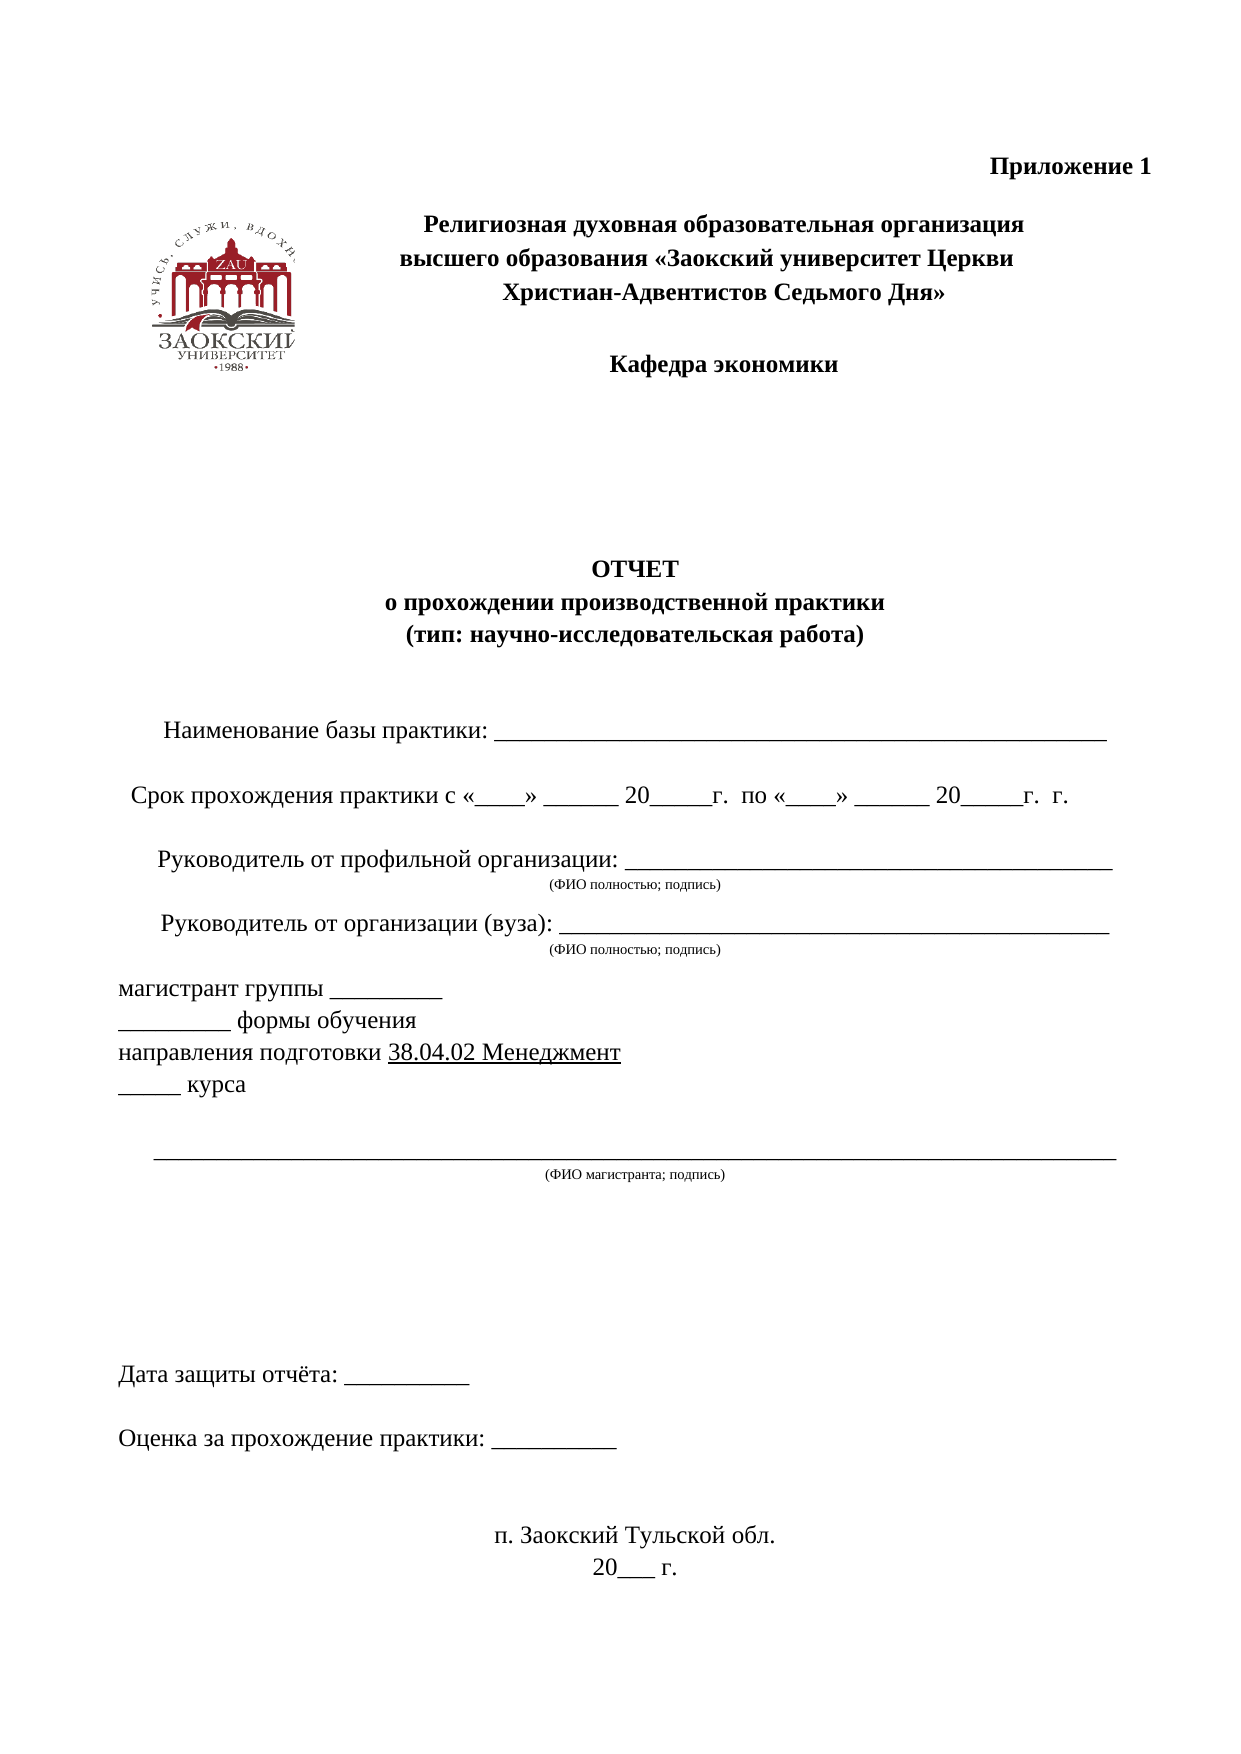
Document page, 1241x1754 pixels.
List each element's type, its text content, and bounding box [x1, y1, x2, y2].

table_header Религиозная духовная образовательная организация высшего образования «Заокский университет Церкви Христиан-Адвентистов Седьмого Дня» Кафедра экономики [295, 209, 1159, 383]
text Руководитель от профильной организации: _______________________________________ [118, 844, 1152, 873]
text Дата защиты отчёта: __________ [118, 1359, 1152, 1388]
text Наименование базы практики: _________________________________________________ [118, 715, 1152, 744]
text направления подготовки 38.04.02 Менеджмент [118, 1037, 1152, 1066]
text ОТЧЕТ [118, 554, 1152, 583]
text о прохождении производственной практики [118, 587, 1152, 615]
text п. Заокский Тульской обл. [118, 1520, 1152, 1549]
text (ФИО магистранта; подпись) [118, 1166, 1152, 1195]
text (ФИО полностью; подпись) [118, 941, 1152, 969]
text 20___ г. [118, 1552, 1152, 1581]
text (тип: научно-исследовательская работа) [118, 619, 1152, 647]
text Срок прохождения практики с «____» ______ 20_____г. по «____» ______ 20_____г. г. [118, 780, 1152, 808]
picture [151, 222, 295, 371]
text Оценка за прохождение практики: __________ [118, 1423, 1152, 1452]
text магистрант группы _________ [118, 973, 1152, 1002]
text _____ курса [118, 1069, 1152, 1098]
text _____________________________________________________________________________ [118, 1134, 1152, 1162]
text Руководитель от организации (вуза): ____________________________________________ [118, 908, 1152, 937]
text Приложение 1 [118, 151, 1152, 180]
table_header [111, 209, 295, 383]
text (ФИО полностью; подпись) [118, 876, 1152, 905]
text _________ формы обучения [118, 1005, 1152, 1034]
